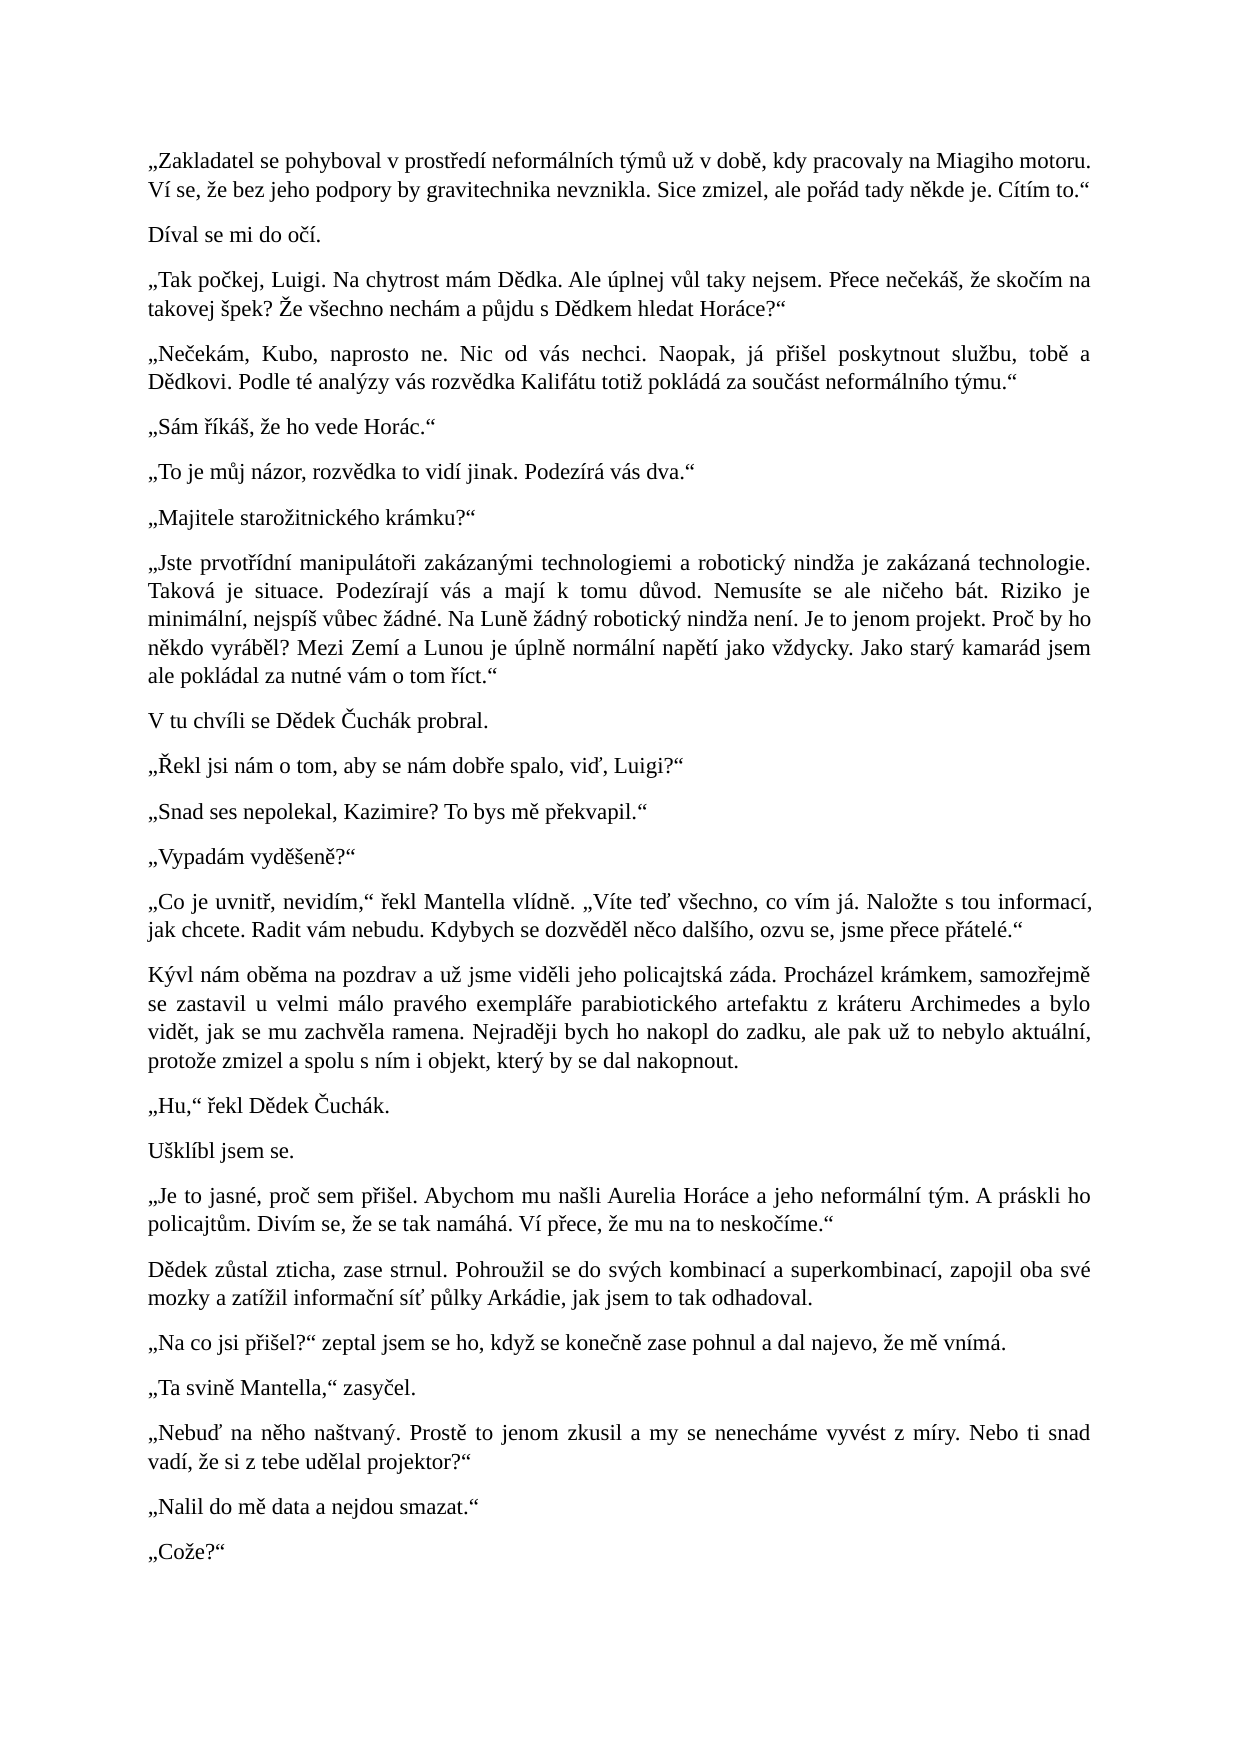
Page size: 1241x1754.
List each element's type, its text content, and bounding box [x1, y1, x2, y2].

text V tu chvíli se Dědek Čuchák probral. [148, 707, 1093, 734]
text „Zakladatel se pohyboval v prostředí neformálních týmů už v době, kdy pracovaly na Miagiho motoru. Ví se, že bez jeho podpory by gravitechnika nevznikla. Sice zmizel, ale pořád tady někde je. Cítím to.“ [148, 148, 1093, 202]
text „Snad ses nepolekal, Kazimire? To bys mě překvapil.“ [148, 798, 1093, 824]
text „Ta svině Mantella,“ zasyčel. [148, 1374, 1093, 1401]
text „Nečekám, Kubo, naprosto ne. Nic od vás nechci. Naopak, já přišel poskytnout službu, tobě a Dědkovi. Podle té analýzy vás rozvědka Kalifátu totiž pokládá za součást neformálního týmu.“ [148, 340, 1093, 394]
text „Tak počkej, Luigi. Na chytrost mám Dědka. Ale úplnej vůl taky nejsem. Přece nečekáš, že skočím na takovej špek? Že všechno nechám a půjdu s Dědkem hledat Horáce?“ [148, 266, 1093, 321]
text „Nalil do mě data a nejdou smazat.“ [148, 1493, 1093, 1519]
text Ušklíbl jsem se. [148, 1137, 1093, 1163]
text „Cože?“ [148, 1538, 1093, 1564]
text „Je to jasné, proč sem přišel. Abychom mu našli Aurelia Horáce a jeho neformální tým. A práskli ho policajtům. Divím se, že se tak namáhá. Ví přece, že mu na to neskočíme.“ [148, 1182, 1093, 1237]
text „Nebuď na něho naštvaný. Prostě to jenom zkusil a my se nenecháme vyvést z míry. Nebo ti snad vadí, že si z tebe udělal projektor?“ [148, 1419, 1093, 1474]
text Dědek zůstal zticha, zase strnul. Pohroužil se do svých kombinací a superkombinací, zapojil oba své mozky a zatížil informační síť půlky Arkádie, jak jsem to tak odhadoval. [148, 1256, 1093, 1310]
text Kývl nám oběma na pozdrav a už jsme viděli jeho policajtská záda. Procházel krámkem, samozřejmě se zastavil u velmi málo pravého exempláře parabiotického artefaktu z kráteru Archimedes a bylo vidět, jak se mu zachvěla ramena. Nejraději bych ho nakopl do zadku, ale pak už to nebylo aktuální, protože zmizel a spolu s ním i objekt, který by se dal nakopnout. [148, 961, 1093, 1073]
text „Co je uvnitř, nevidím,“ řekl Mantella vlídně. „Víte teď všechno, co vím já. Naložte s tou informací, jak chcete. Radit vám nebudu. Kdybych se dozvěděl něco dalšího, ozvu se, jsme přece přátelé.“ [148, 888, 1093, 943]
text „Hu,“ řekl Dědek Čuchák. [148, 1092, 1093, 1118]
text „Vypadám vyděšeně?“ [148, 843, 1093, 869]
text „Na co jsi přišel?“ zeptal jsem se ho, když se konečně zase pohnul a dal najevo, že mě vnímá. [148, 1329, 1093, 1356]
text „Sám říkáš, že ho vede Horác.“ [148, 413, 1093, 440]
text „Řekl jsi nám o tom, aby se nám dobře spalo, viď, Luigi?“ [148, 753, 1093, 779]
text „Majitele starožitnického krámku?“ [148, 503, 1093, 530]
text Díval se mi do očí. [148, 221, 1093, 247]
text „To je můj názor, rozvědka to vidí jinak. Podezírá vás dva.“ [148, 458, 1093, 485]
text „Jste prvotřídní manipulátoři zakázanými technologiemi a robotický nindža je zakázaná technologie. Taková je situace. Podezírají vás a mají k tomu důvod. Nemusíte se ale ničeho bát. Riziko je minimální, nejspíš vůbec žádné. Na Luně žádný robotický nindža není. Je to jenom projekt. Proč by ho někdo vyráběl? Mezi Zemí a Lunou je úplně normální napětí jako vždycky. Jako starý kamarád jsem ale pokládal za nutné vám o tom říct.“ [148, 549, 1093, 689]
